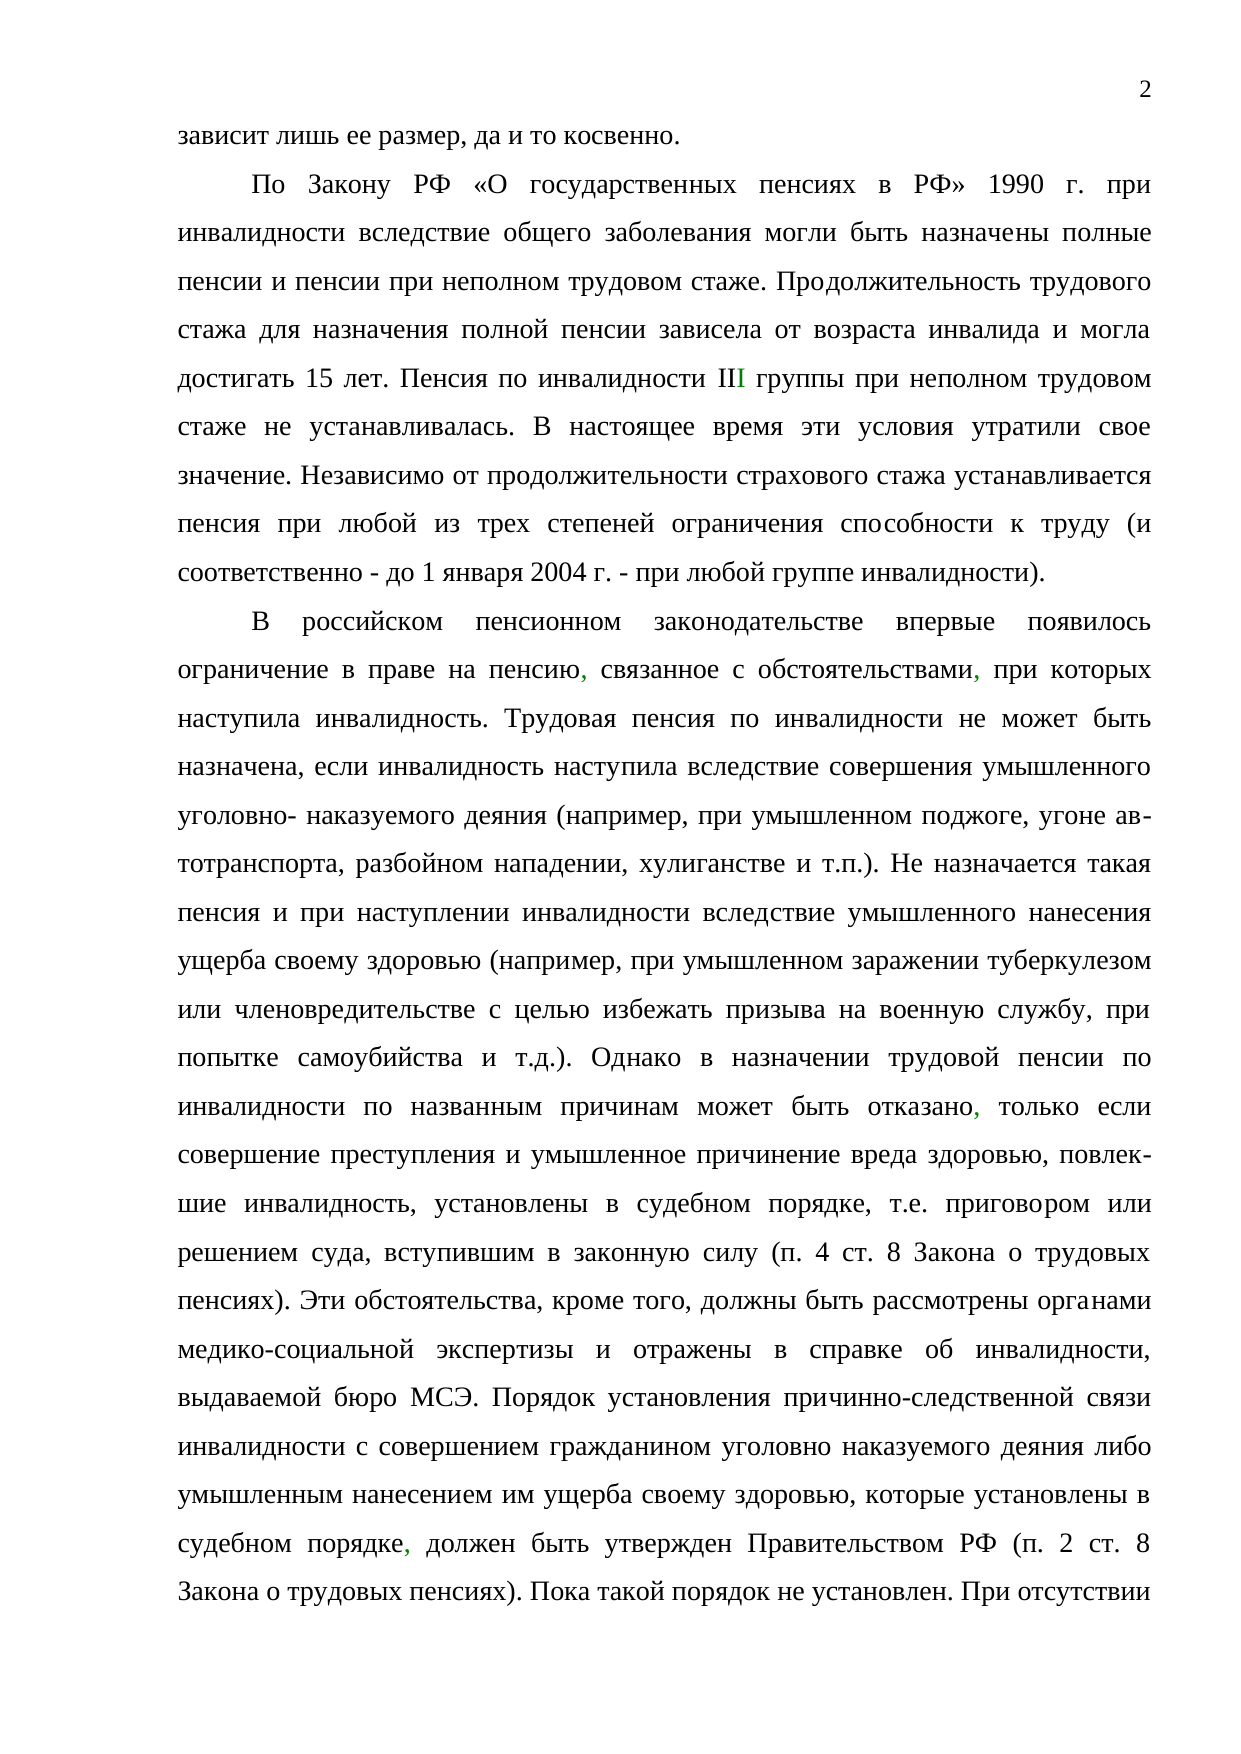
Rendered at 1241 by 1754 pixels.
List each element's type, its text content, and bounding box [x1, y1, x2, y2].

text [177, 603, 1152, 1607]
text По Закону РФ «О государственных пенсиях в РФ» 1990 г. при инвалидности вследствие общего заболевания могли быть назначены полные пенсии и пенсии при неполном трудовом стаже. Продолжительность трудового стажа для назначения полной пенсии зависела от возраста инвалида и могла достигать 15 лет. Пенсия по инвалидности III группы при неполном трудовом стаже не устанавливалась. В настоящее время эти условия утратили свое значение. Независимо от продолжительности страхового стажа устанавливается пенсия при любой из трех степеней ограничения способности к труду (и соответственно - до 1 января 2004 г. - при любой группе инвалидности). [177, 167, 1152, 587]
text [177, 118, 1152, 151]
